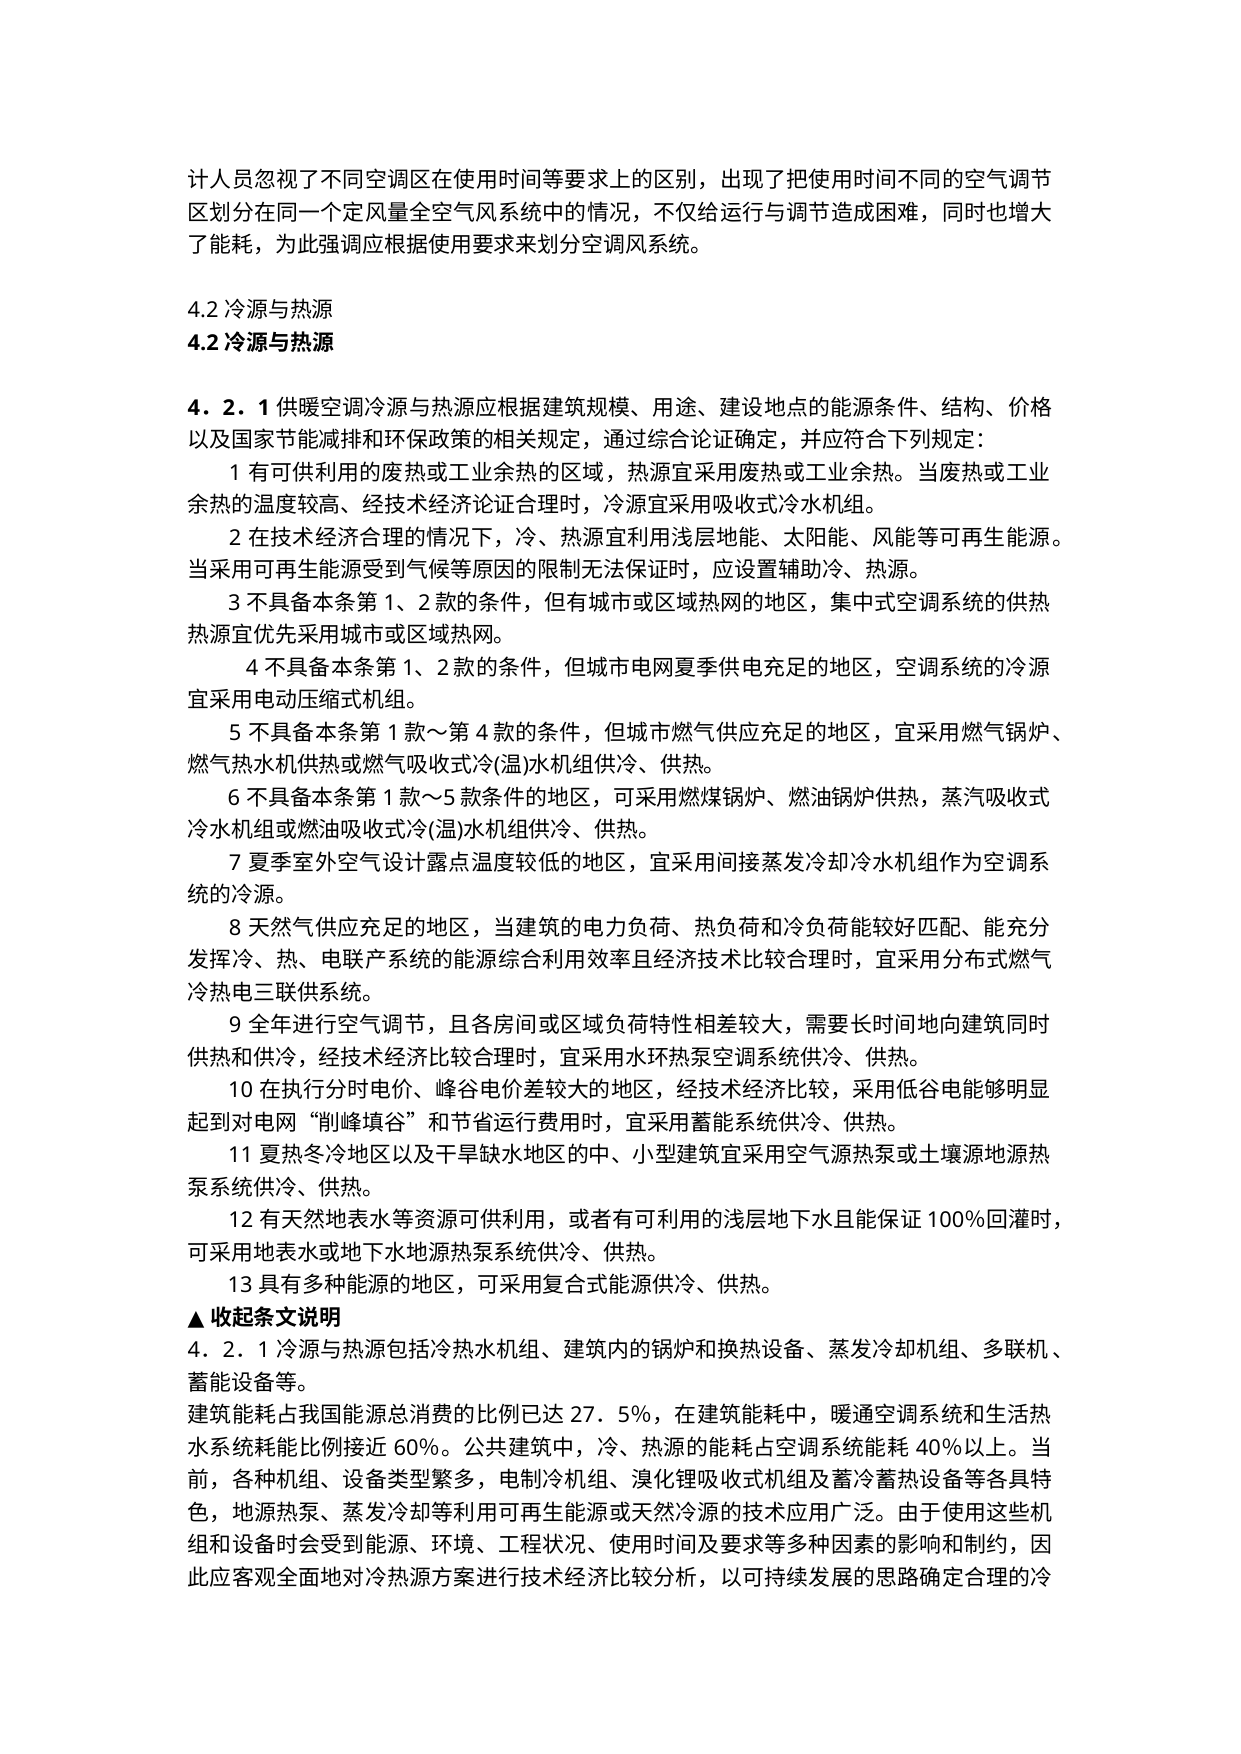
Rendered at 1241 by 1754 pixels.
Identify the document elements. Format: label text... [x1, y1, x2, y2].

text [187, 357, 1053, 1592]
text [187, 162, 1053, 292]
text 4.2 冷源与热源 [187, 324, 1053, 357]
text 4.2 冷源与热源 [187, 292, 1053, 324]
